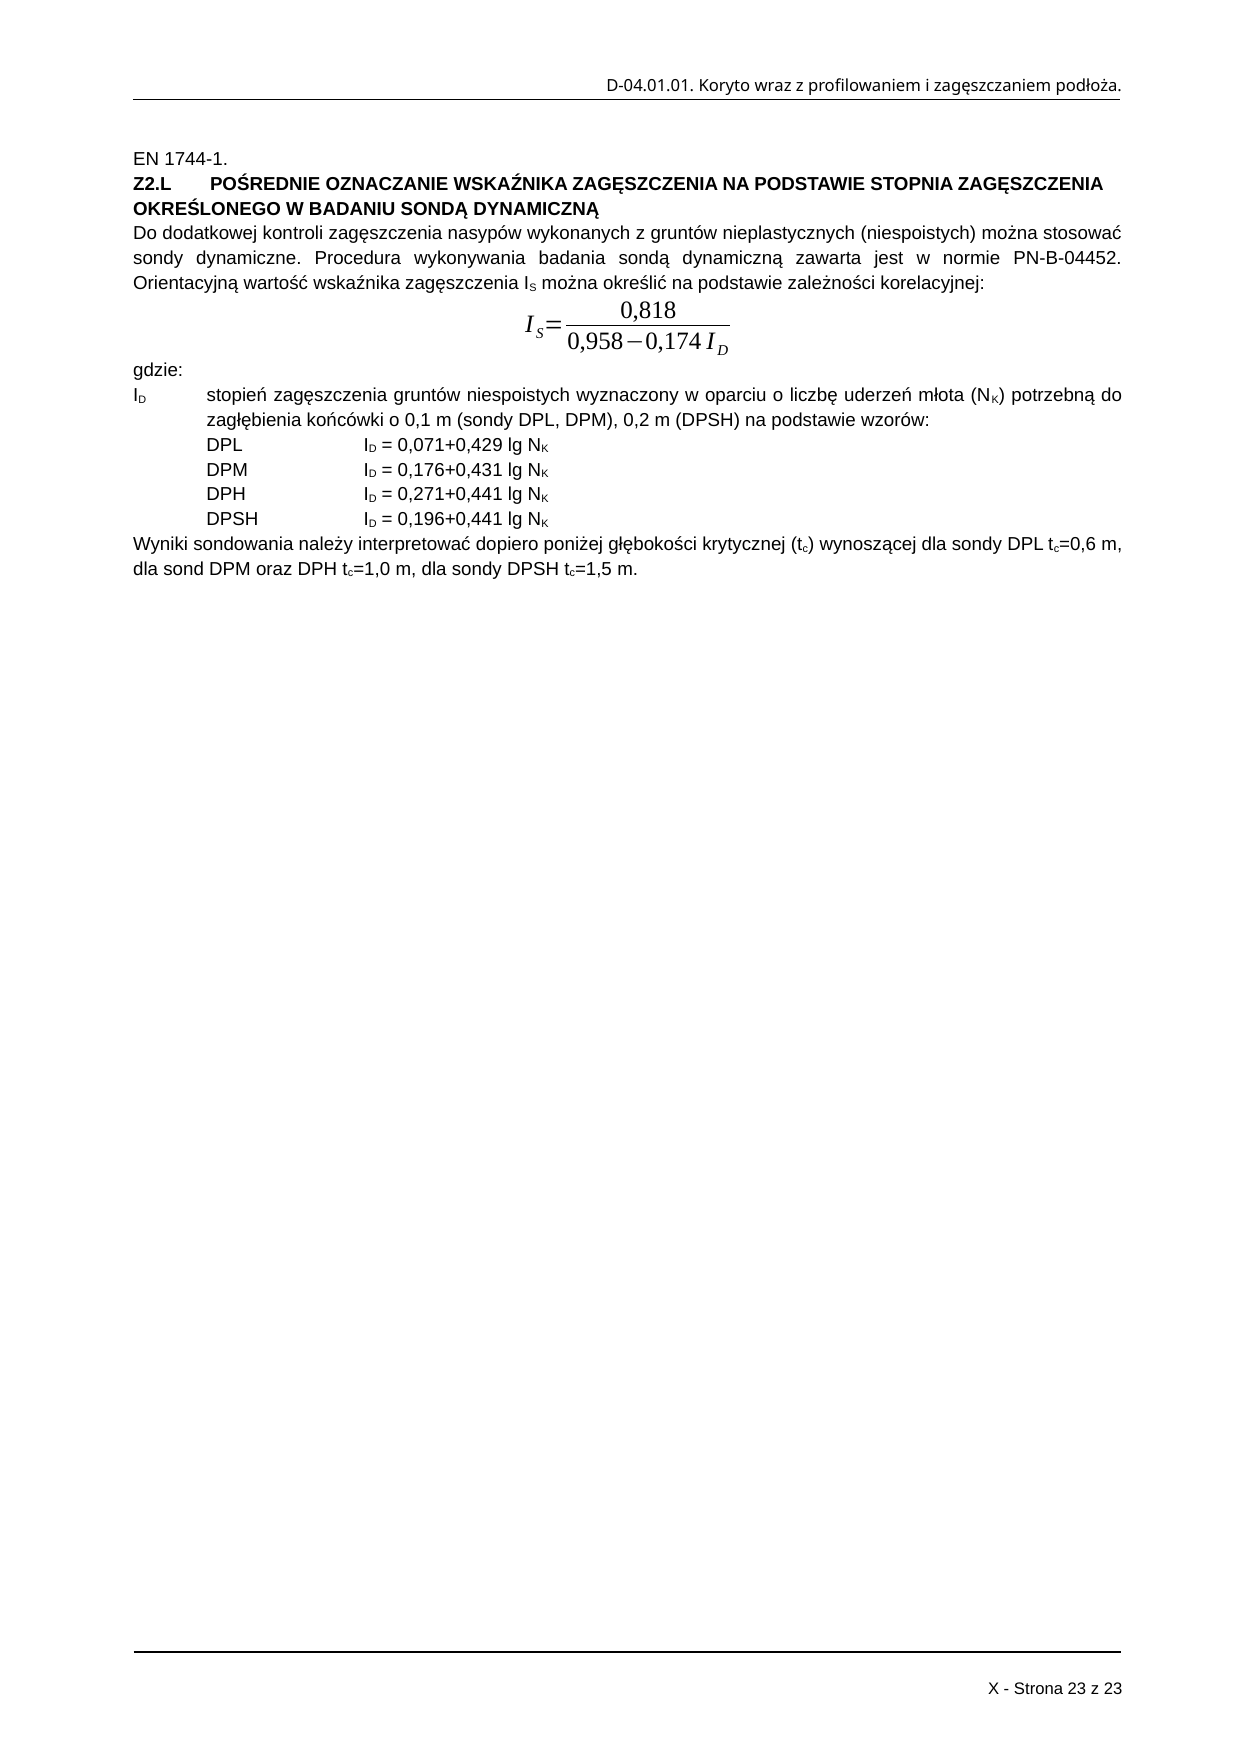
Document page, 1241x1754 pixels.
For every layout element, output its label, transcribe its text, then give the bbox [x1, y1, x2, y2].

text gdzie: [133, 359, 1122, 381]
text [133, 148, 1122, 169]
text DPL ID = 0,071+0,429 lg NK [133, 433, 1122, 455]
text DPH ID = 0,271+0,441 lg NK [206, 483, 1122, 505]
text DPM ID = 0,176+0,431 lg NK [206, 458, 1122, 480]
text ID stopień zagęszczenia gruntów niespoistych wyznaczony w oparciu o liczbę uderzeń młota (NK) potrzebną do zagłębienia końcówki o 0,1 m (sondy DPL, DPM), 0,2 m (DPSH) na podstawie wzorów: [133, 384, 1122, 430]
text DPSH ID = 0,196+0,441 lg NK [206, 508, 1122, 529]
text Wyniki sondowania należy interpretować dopiero poniżej głębokości krytycznej (tc) wynoszącej dla sondy DPL tc=0,6 m, dla sond DPM oraz DPH tc=1,0 m, dla sondy DPSH tc=1,5 m. [133, 533, 1122, 579]
text Do dodatkowej kontroli zagęszczenia nasypów wykonanych z gruntów nieplastycznych (niespoistych) można stosować sondy dynamiczne. Procedura wykonywania badania sondą dynamiczną zawarta jest w normie PN-B-04452. Orientacyjną wartość wskaźnika zagęszczenia IS można określić na podstawie zależności korelacyjnej: [133, 222, 1122, 293]
text Z2.L POŚREDNIE OZNACZANIE WSKAŹNIKA ZAGĘSZCZENIA NA PODSTAWIE STOPNIA ZAGĘSZCZENIA OKREŚLONEGO W BADANIU SONDĄ DYNAMICZNĄ [133, 172, 1122, 219]
